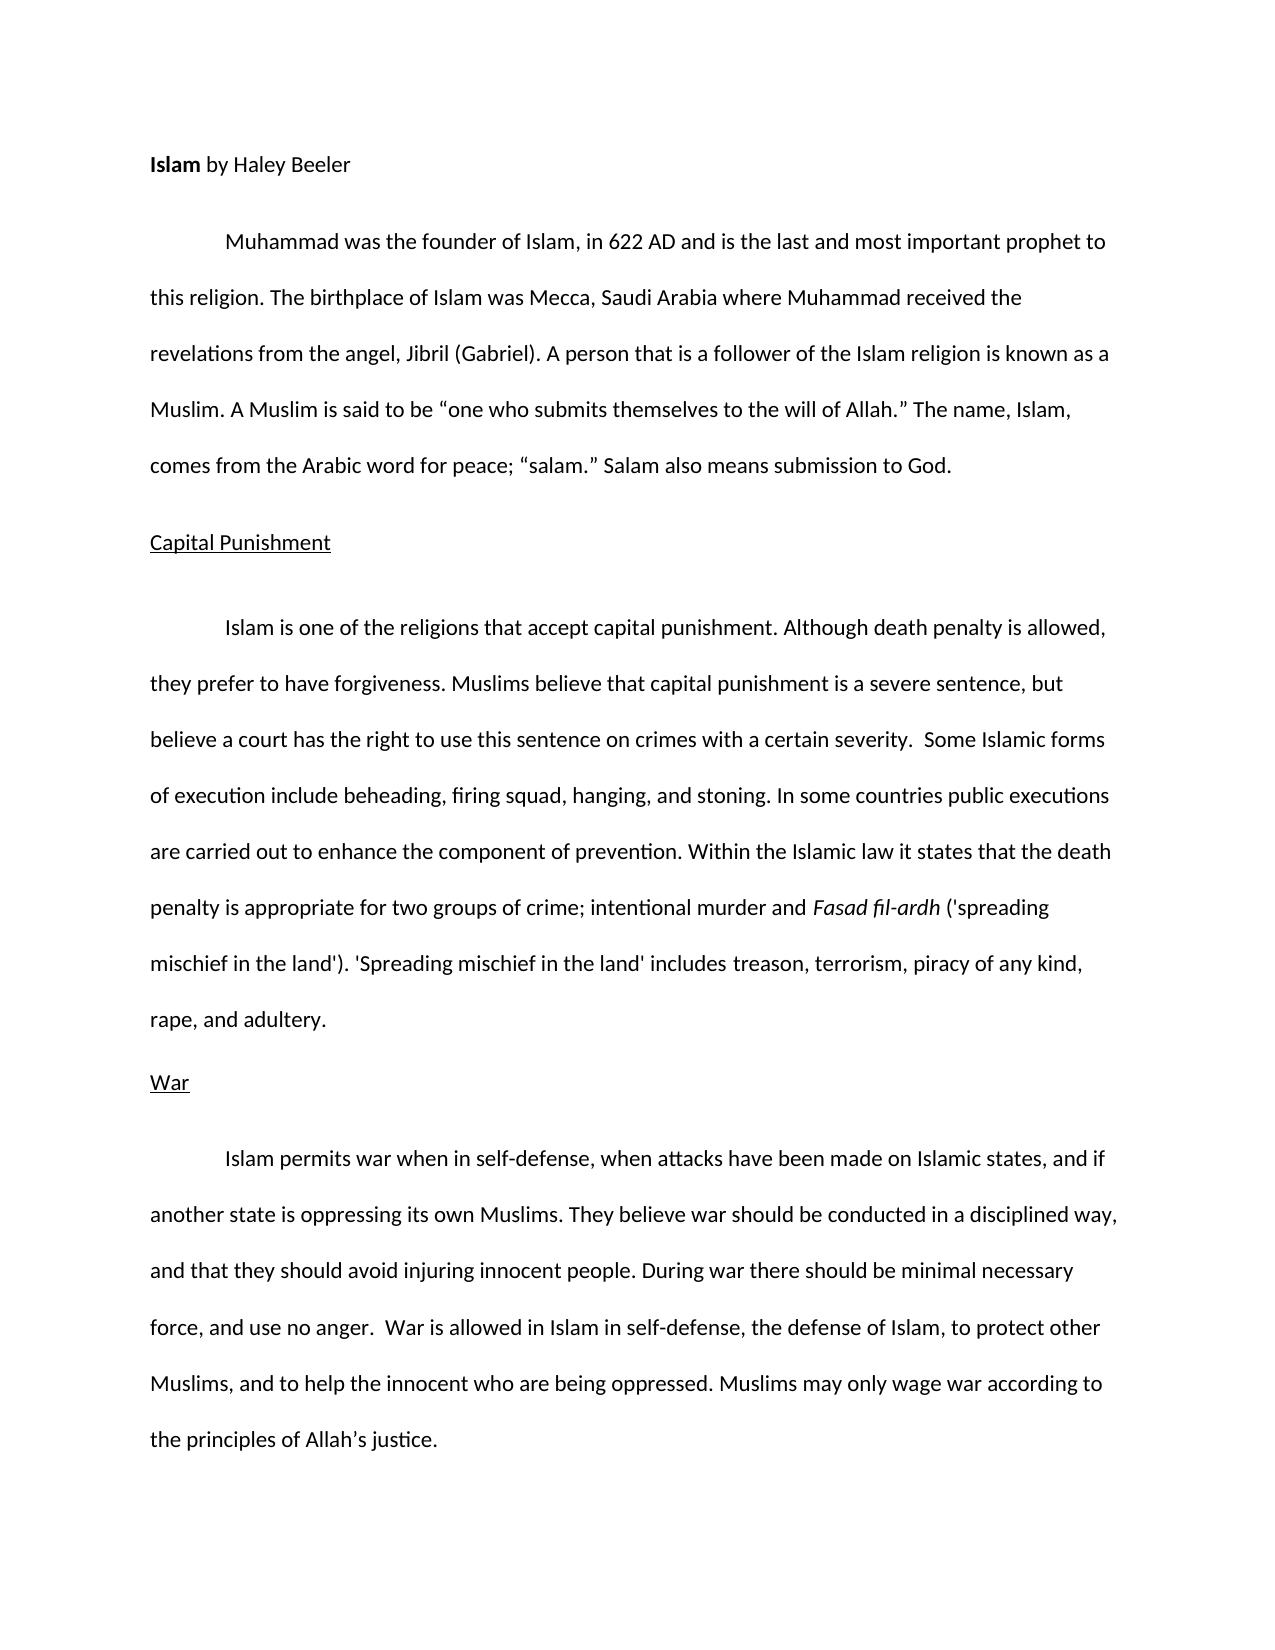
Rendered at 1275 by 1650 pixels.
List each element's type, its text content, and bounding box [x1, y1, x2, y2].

text Islam permits war when in self-defense, when attacks have been made on Islamic states, and if another state is oppressing its own Muslims. They believe war should be conducted in a disciplined way, and that they should avoid injuring innocent people. During war there should be minimal necessary force, and use no anger. War is allowed in Islam in self-defense, the defense of Islam, to protect other Muslims, and to help the innocent who are being oppressed. Muslims may only wage war according to the principles of Allah’s justice. [150, 1144, 1125, 1453]
text War [150, 1068, 1125, 1096]
text Islam is one of the religions that accept capital punishment. Although death penalty is allowed, they prefer to have forgiveness. Muslims believe that capital punishment is a severe sentence, but believe a court has the right to use this sentence on crimes with a certain severity. Some Islamic forms of execution include beheading, firing squad, hanging, and stoning. In some countries public executions are carried out to enhance the component of prevention. Within the Islamic law it states that the death penalty is appropriate for two groups of crime; intentional murder and Fasad fil-ardh ('spreading mischief in the land'). 'Spreading mischief in the land' includes treason, terrorism, piracy of any kind, rape, and adultery. [150, 613, 1125, 1033]
text Islam by Haley Beeler [150, 150, 1125, 178]
text Muhammad was the founder of Islam, in 622 AD and is the last and most important prophet to this religion. The birthplace of Islam was Mecca, Saudi Arabia where Muhammad received the revelations from the angel, Jibril (Gabriel). A person that is a follower of the Islam religion is known as a Muslim. A Muslim is said to be “one who submits themselves to the will of Allah.” The name, Islam, comes from the Arabic word for peace; “salam.” Salam also means submission to God. [150, 227, 1125, 479]
text Capital Punishment [150, 528, 1125, 556]
